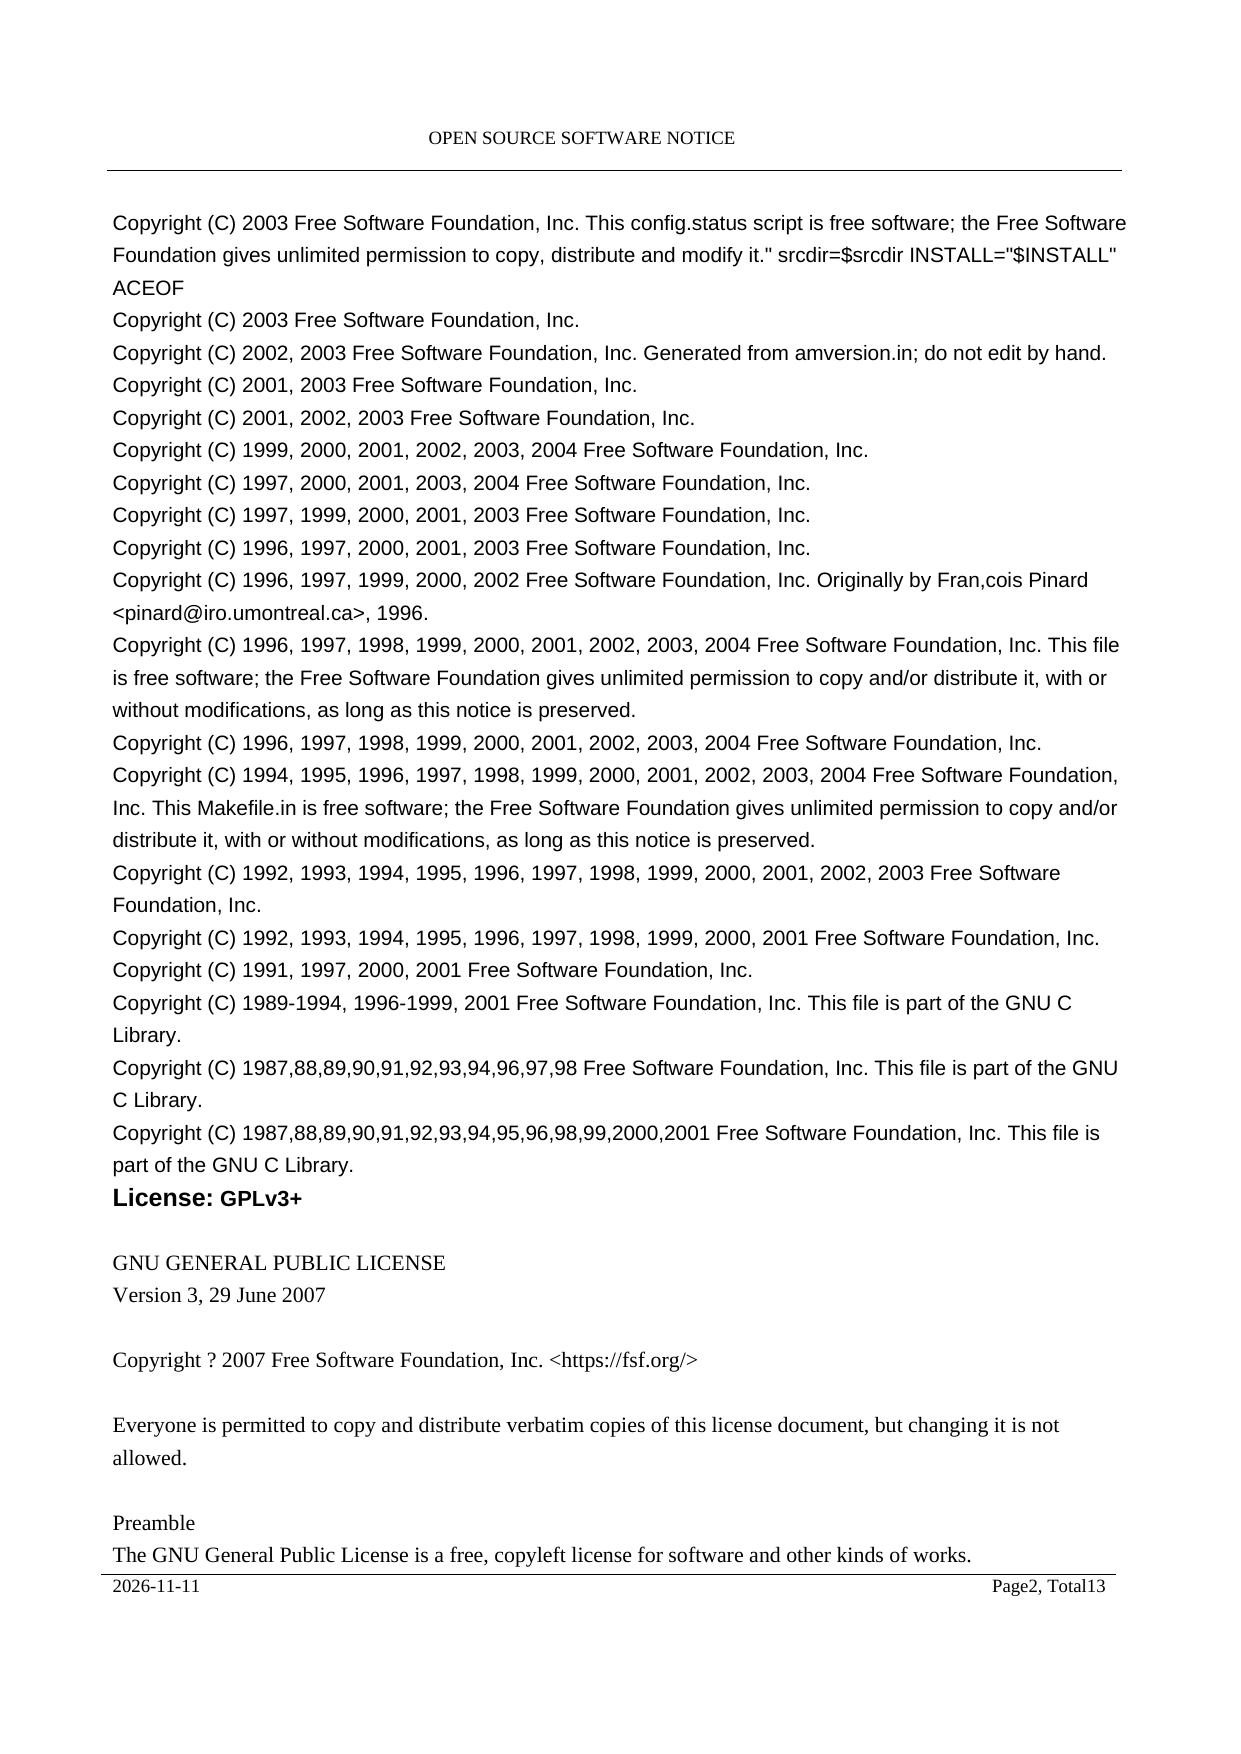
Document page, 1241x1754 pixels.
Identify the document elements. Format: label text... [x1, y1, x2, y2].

text Copyright (C) 1996, 1997, 2000, 2001, 2003 Free Software Foundation, Inc. [112, 531, 1128, 564]
text Copyright (C) 1992, 1993, 1994, 1995, 1996, 1997, 1998, 1999, 2000, 2001, 2002, 2003 Free Software Foundation, Inc. [112, 856, 1128, 921]
text Copyright (C) 1997, 2000, 2001, 2003, 2004 Free Software Foundation, Inc. [112, 466, 1128, 499]
text Copyright (C) 1996, 1997, 1999, 2000, 2002 Free Software Foundation, Inc. Originally by Fran,cois Pinard <pinard@iro.umontreal.ca>, 1996. [112, 564, 1128, 629]
text Copyright (C) 2003 Free Software Foundation, Inc. This config.status script is free software; the Free Software Foundation gives unlimited permission to copy, distribute and modify it." srcdir=$srcdir INSTALL="$INSTALL" ACEOF [112, 206, 1128, 304]
text Copyright (C) 2001, 2002, 2003 Free Software Foundation, Inc. [112, 401, 1128, 434]
text Copyright (C) 1994, 1995, 1996, 1997, 1998, 1999, 2000, 2001, 2002, 2003, 2004 Free Software Foundation, Inc. This Makefile.in is free software; the Free Software Foundation gives unlimited permission to copy and/or distribute it, with or without modifications, as long as this notice is preserved. [112, 759, 1128, 856]
text Copyright (C) 1992, 1993, 1994, 1995, 1996, 1997, 1998, 1999, 2000, 2001 Free Software Foundation, Inc. [112, 921, 1128, 954]
text Copyright (C) 1996, 1997, 1998, 1999, 2000, 2001, 2002, 2003, 2004 Free Software Foundation, Inc. This file is free software; the Free Software Foundation gives unlimited permission to copy and/or distribute it, with or without modifications, as long as this notice is preserved. [112, 629, 1128, 726]
text Copyright (C) 1989-1994, 1996-1999, 2001 Free Software Foundation, Inc. This file is part of the GNU C Library. [112, 986, 1128, 1051]
text Copyright (C) 2001, 2003 Free Software Foundation, Inc. [112, 369, 1128, 401]
text Copyright (C) 1987,88,89,90,91,92,93,94,96,97,98 Free Software Foundation, Inc. This file is part of the GNU C Library. [112, 1051, 1128, 1116]
text Copyright (C) 1996, 1997, 1998, 1999, 2000, 2001, 2002, 2003, 2004 Free Software Foundation, Inc. [112, 726, 1128, 759]
text Copyright (C) 1997, 1999, 2000, 2001, 2003 Free Software Foundation, Inc. [112, 499, 1128, 531]
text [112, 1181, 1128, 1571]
text Copyright (C) 1999, 2000, 2001, 2002, 2003, 2004 Free Software Foundation, Inc. [112, 434, 1128, 466]
text Copyright (C) 1991, 1997, 2000, 2001 Free Software Foundation, Inc. [112, 954, 1128, 986]
text Copyright (C) 2002, 2003 Free Software Foundation, Inc. Generated from amversion.in; do not edit by hand. [112, 336, 1128, 369]
text Copyright (C) 1987,88,89,90,91,92,93,94,95,96,98,99,2000,2001 Free Software Foundation, Inc. This file is part of the GNU C Library. [112, 1116, 1128, 1181]
text Copyright (C) 2003 Free Software Foundation, Inc. [112, 304, 1128, 336]
